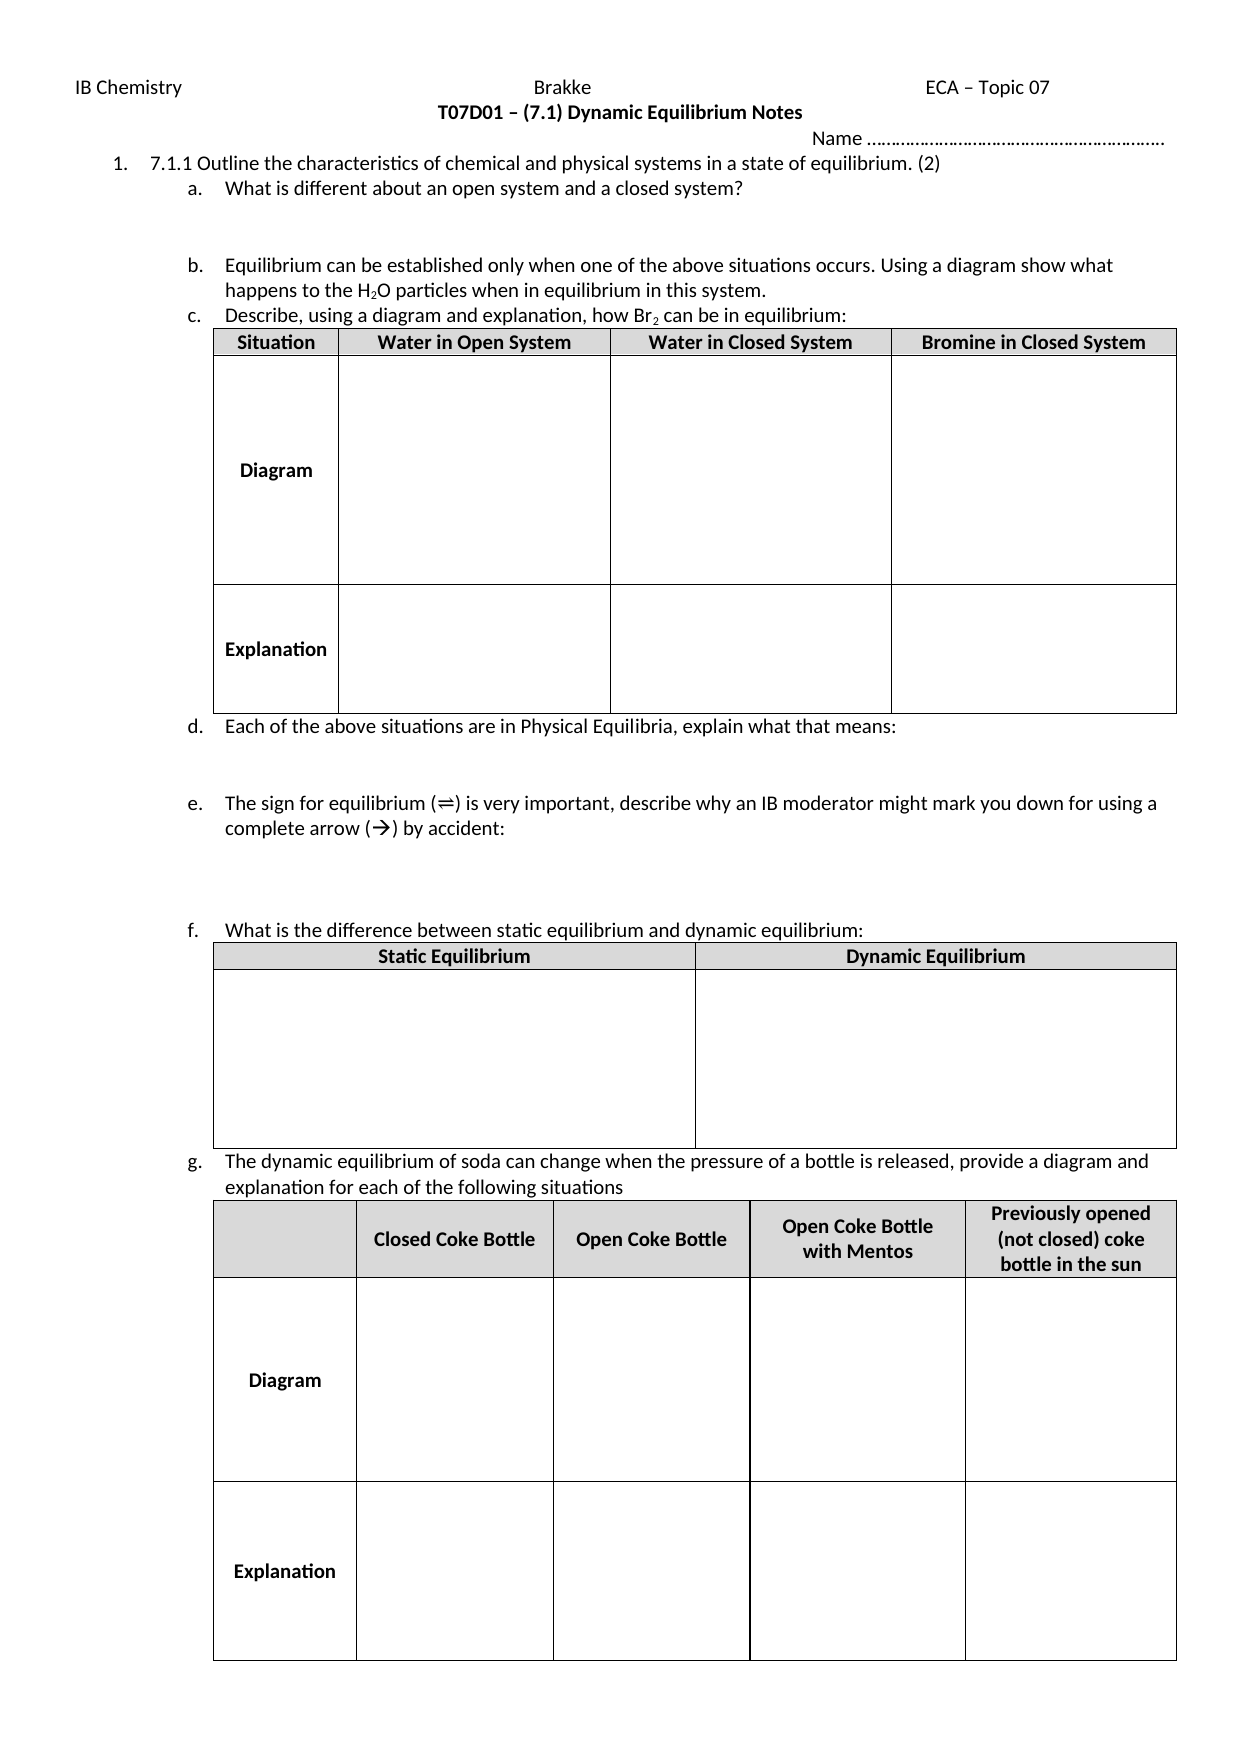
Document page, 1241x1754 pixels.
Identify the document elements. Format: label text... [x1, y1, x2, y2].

table_cell [751, 1278, 965, 1481]
table_header Bromine in Closed System [892, 329, 1176, 354]
table_cell [966, 1278, 1176, 1481]
table_header Static Equilibrium [214, 943, 695, 969]
table_cell [357, 1278, 553, 1481]
list Equilibrium can be established only when one of the above situations occurs. Using a diagram show what happens to the H2O particles when in equilibrium in this system. [187, 252, 1165, 303]
table_header Water in Closed System [611, 329, 891, 354]
table_header Previously opened (not closed) coke bottle in the sun [966, 1201, 1176, 1277]
table_header Closed Coke Bottle [357, 1201, 553, 1277]
table_cell [696, 970, 1176, 1148]
table_cell [892, 585, 1176, 712]
table_header Open Coke Bottle with Mentos [751, 1201, 965, 1277]
table_cell [892, 356, 1176, 584]
table_cell Diagram [214, 1278, 356, 1481]
list Each of the above situations are in Physical Equilibria, explain what that means: [187, 713, 1165, 739]
table_cell [339, 585, 610, 712]
table_header Dynamic Equilibrium [696, 943, 1176, 969]
table_header Open Coke Bottle [554, 1201, 749, 1277]
table_cell [751, 1482, 965, 1660]
list The dynamic equilibrium of soda can change when the pressure of a bottle is released, provide a diagram and explanation for each of the following situations [187, 1149, 1165, 1199]
list The sign for equilibrium (⇌) is very important, describe why an IB moderator might mark you down for using a complete arrow () by accident: [187, 790, 1165, 841]
table_cell [554, 1278, 749, 1481]
list 7.1.1 Outline the characteristics of chemical and physical systems in a state of equilibrium. (2) [112, 150, 1165, 176]
list Describe, using a diagram and explanation, how Br2 can be in equilibrium: [187, 303, 1165, 328]
table_cell Diagram [214, 356, 338, 584]
list What is different about an open system and a closed system? [187, 176, 1165, 201]
subtitle T07D01 – (7.1) Dynamic Equilibrium Notes [75, 99, 1165, 125]
list What is the difference between static equilibrium and dynamic equilibrium: [187, 917, 1165, 942]
table_cell [554, 1482, 749, 1660]
table_header Water in Open System [339, 329, 610, 354]
table_cell [214, 970, 695, 1148]
table_cell [611, 356, 891, 584]
table_cell Explanation [214, 1482, 356, 1660]
table_header Situation [214, 329, 338, 354]
table_cell Explanation [214, 585, 338, 712]
table_cell [611, 585, 891, 712]
table_header [214, 1201, 356, 1277]
text Name …………………………………………………….. [75, 125, 1165, 150]
table_cell [966, 1482, 1176, 1660]
table_cell [339, 356, 610, 584]
table_cell [357, 1482, 553, 1660]
